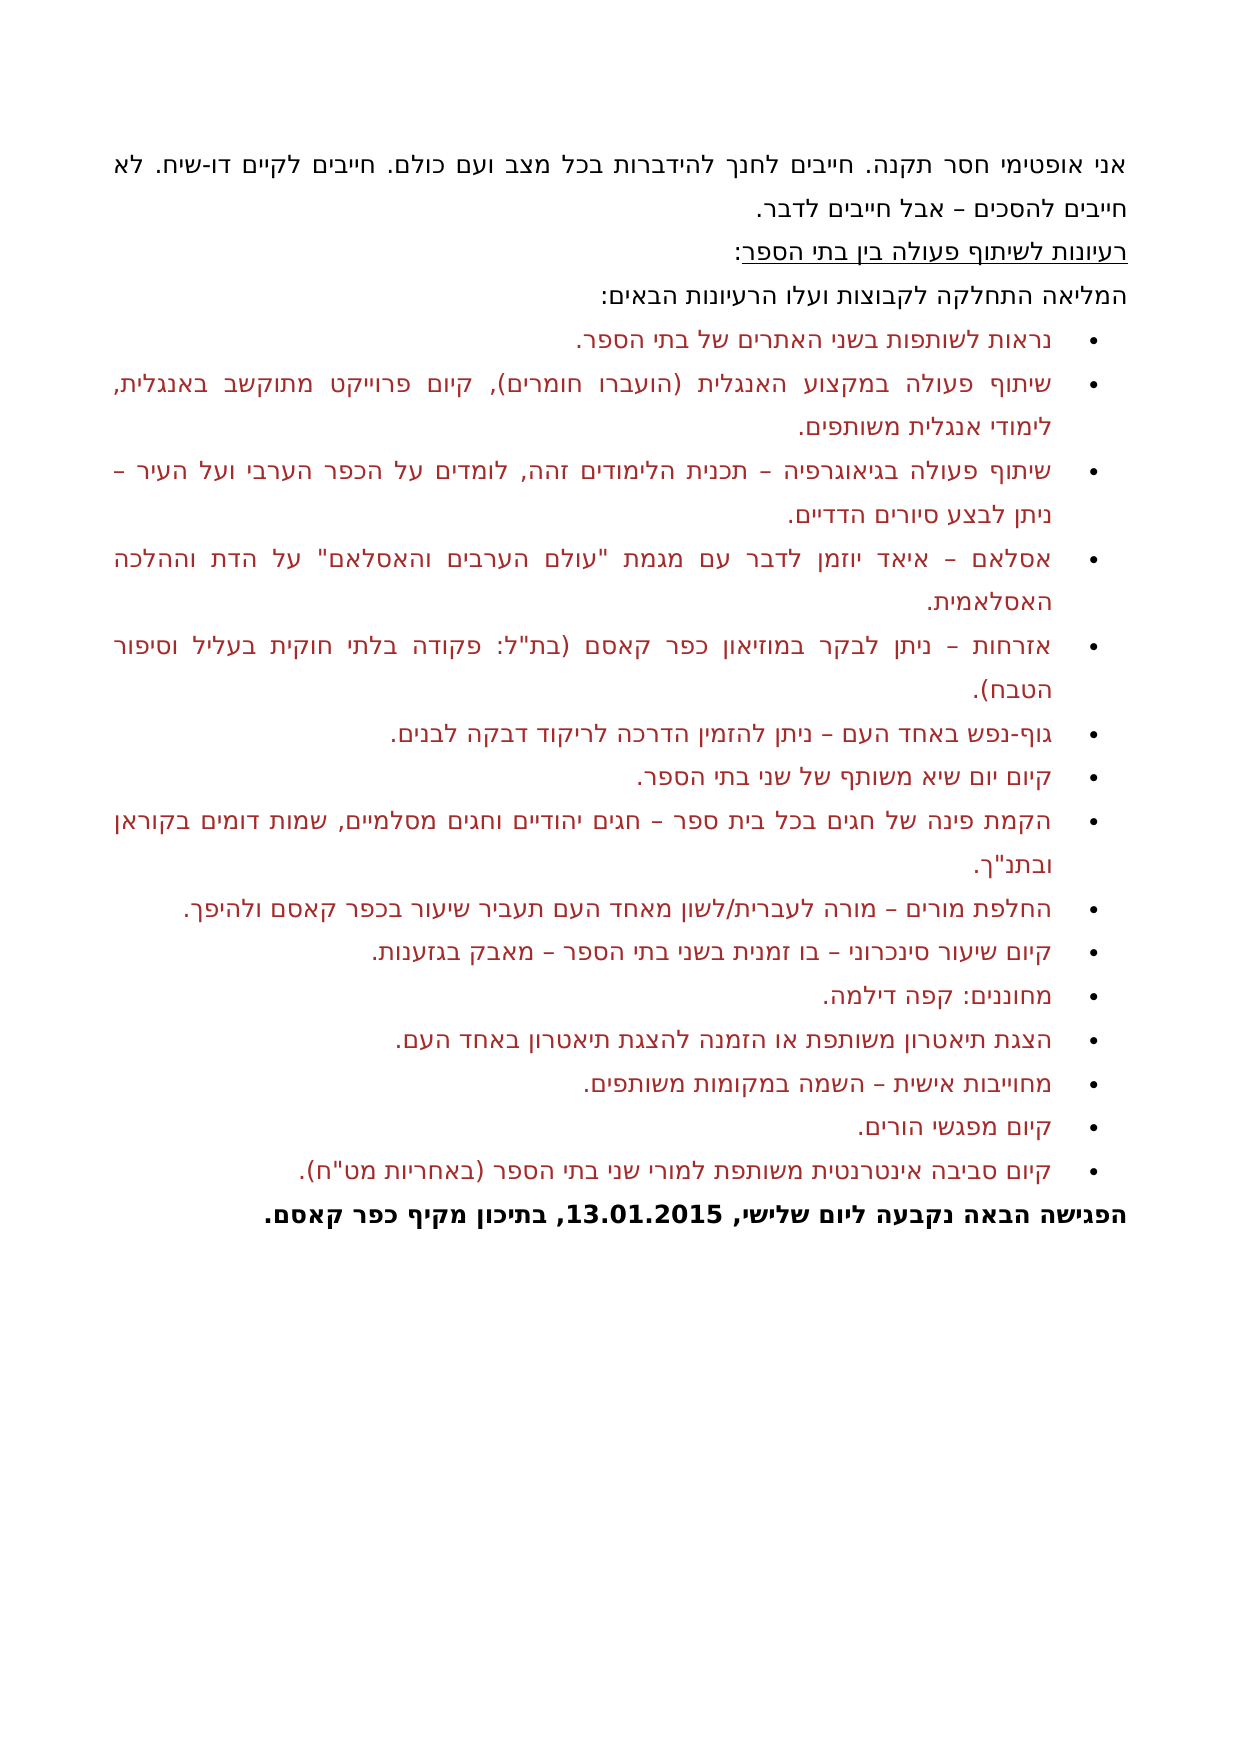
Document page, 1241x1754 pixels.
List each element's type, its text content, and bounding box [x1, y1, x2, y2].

list אסלאם – איאד יוזמן לדבר עם מגמת "עולם הערבים והאסלאם" על הדת וההלכה האסלאמית. [112, 544, 1090, 617]
text הפגישה הבאה נקבעה ליום שלישי, 13.01.2015, בתיכון מקיף כפר קאסם. [112, 1200, 1128, 1229]
list קיום סביבה אינטרנטית משותפת למורי שני בתי הספר (באחריות מט"ח). [112, 1156, 1090, 1185]
list קיום מפגשי הורים. [112, 1112, 1090, 1142]
list שיתוף פעולה בגיאוגרפיה – תכנית הלימודים זהה, לומדים על הכפר הערבי ועל העיר – ניתן לבצע סיורים הדדיים. [112, 456, 1090, 529]
text רעיונות לשיתוף פעולה בין בתי הספר: [112, 237, 1128, 267]
list נראות לשותפות בשני האתרים של בתי הספר. [112, 325, 1090, 354]
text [112, 150, 1128, 223]
list אזרחות – ניתן לבקר במוזיאון כפר קאסם (בת"ל: פקודה בלתי חוקית בעליל וסיפור הטבח). [112, 631, 1090, 704]
list הצגת תיאטרון משותפת או הזמנה להצגת תיאטרון באחד העם. [112, 1025, 1090, 1054]
list הקמת פינה של חגים בכל בית ספר – חגים יהודיים וחגים מסלמיים, שמות דומים בקוראן ובתנ"ך. [112, 806, 1090, 879]
list קיום יום שיא משותף של שני בתי הספר. [112, 762, 1090, 792]
list גוף-נפש באחד העם – ניתן להזמין הדרכה לריקוד דבקה לבנים. [112, 719, 1090, 748]
list מחוננים: קפה דילמה. [112, 981, 1090, 1010]
list מחוייבות אישית – השמה במקומות משותפים. [112, 1069, 1090, 1098]
text המליאה התחלקה לקבוצות ועלו הרעיונות הבאים: [112, 281, 1128, 310]
list שיתוף פעולה במקצוע האנגלית (הועברו חומרים), קיום פרוייקט מתוקשב באנגלית, לימודי אנגלית משותפים. [112, 369, 1090, 442]
list קיום שיעור סינכרוני – בו זמנית בשני בתי הספר – מאבק בגזענות. [112, 937, 1090, 967]
list החלפת מורים – מורה לעברית/לשון מאחד העם תעביר שיעור בכפר קאסם ולהיפך. [112, 894, 1090, 923]
